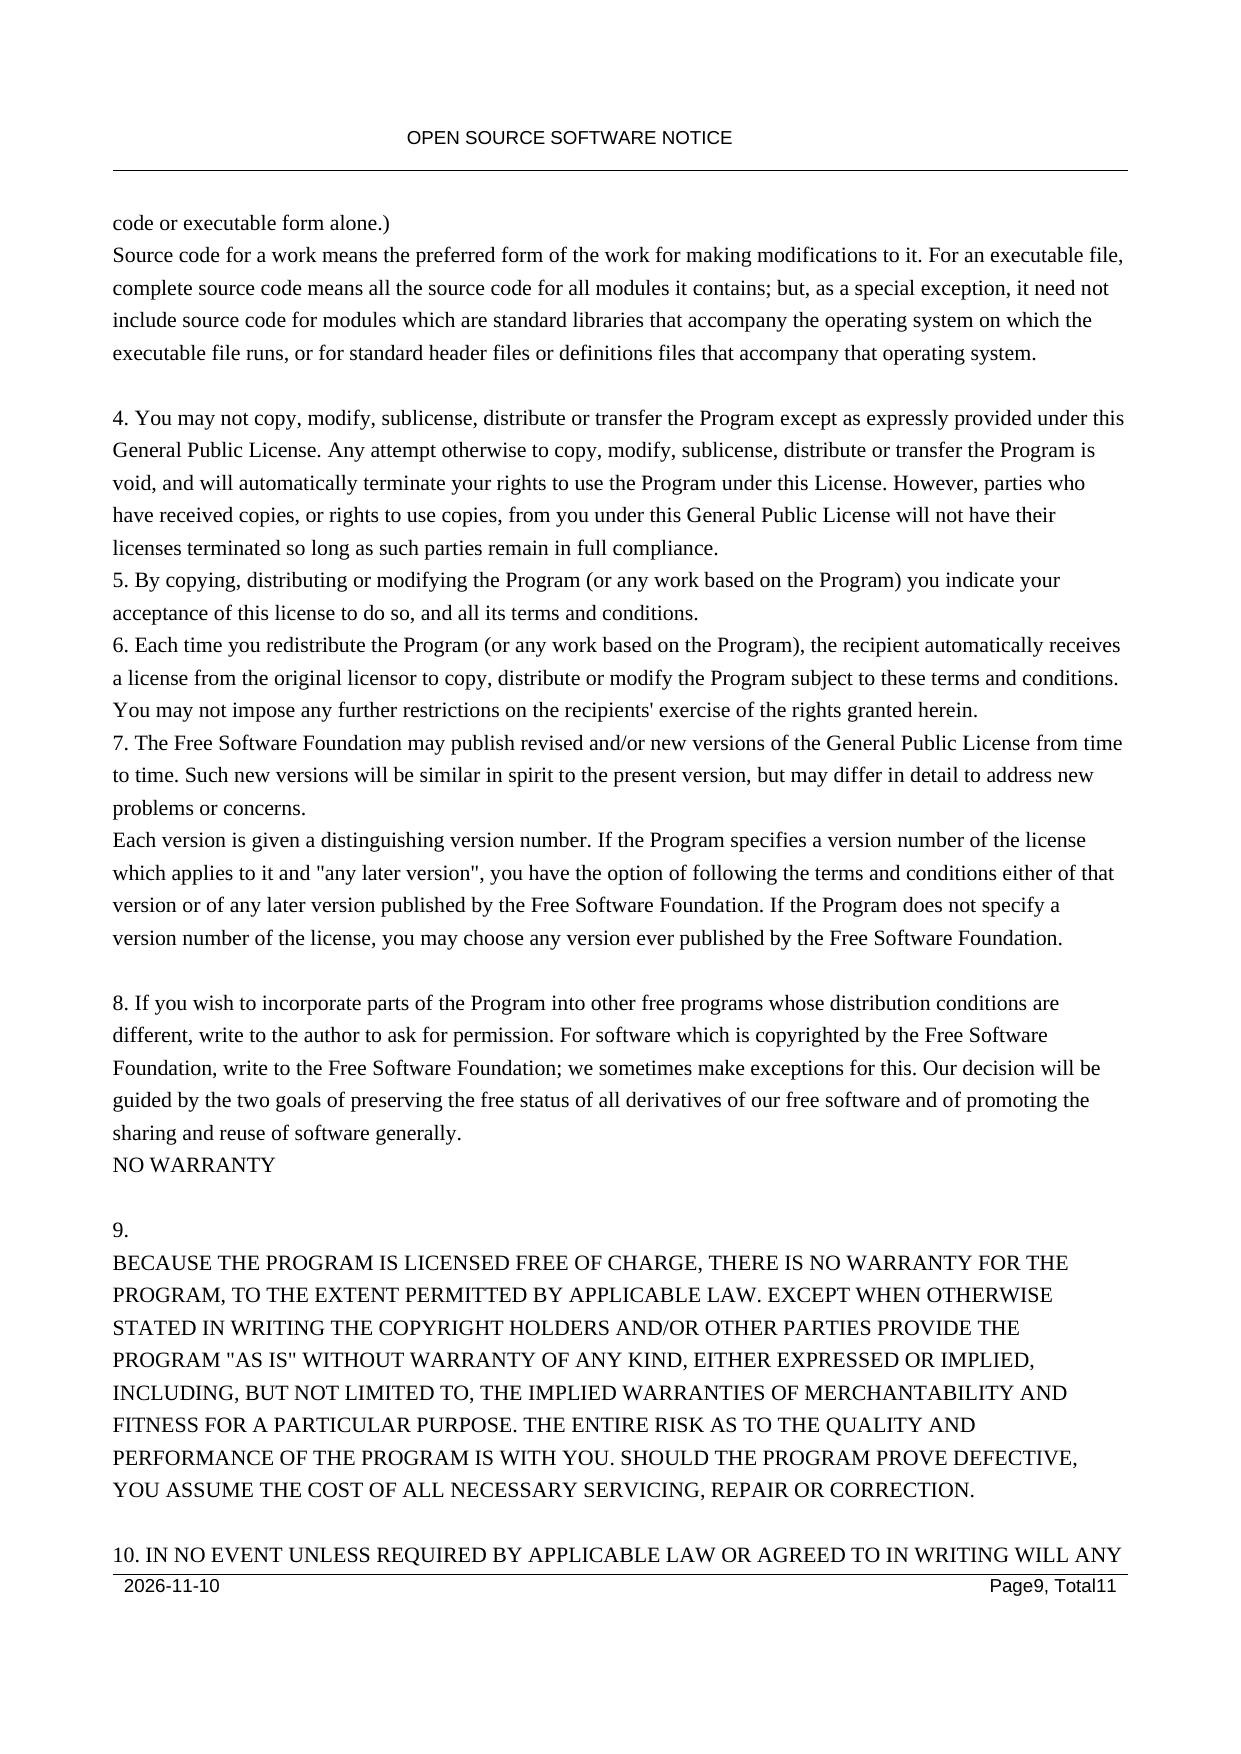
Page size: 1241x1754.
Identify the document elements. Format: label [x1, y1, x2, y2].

text [112, 206, 1128, 1571]
